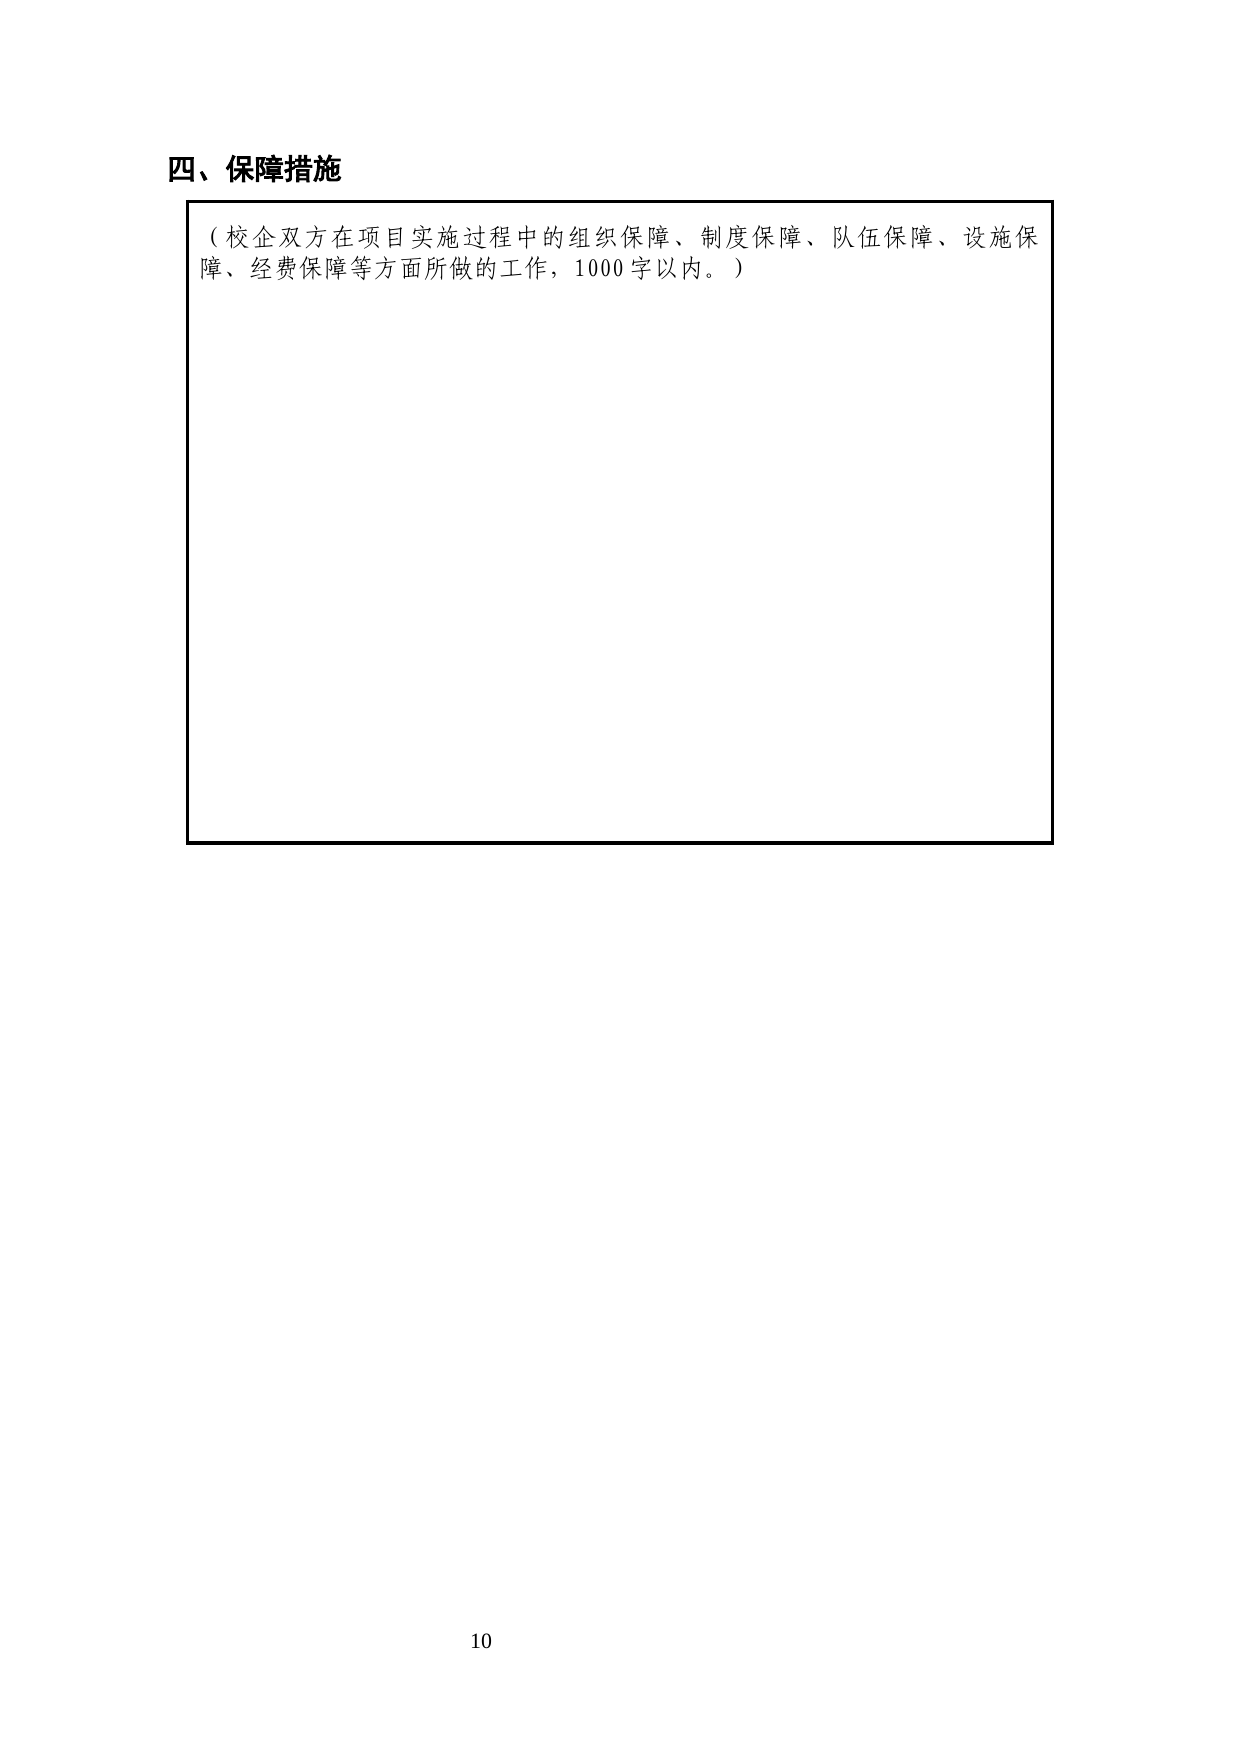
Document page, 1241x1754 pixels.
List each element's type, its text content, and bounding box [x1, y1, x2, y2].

table_header （校企双方在项目实施过程中的组织保障、制度保障、队伍保障、设施保障、经费保障等方面所做的工作，1000字以内。） [189, 203, 1051, 841]
subtitle 四、保障措施 [159, 150, 1081, 183]
